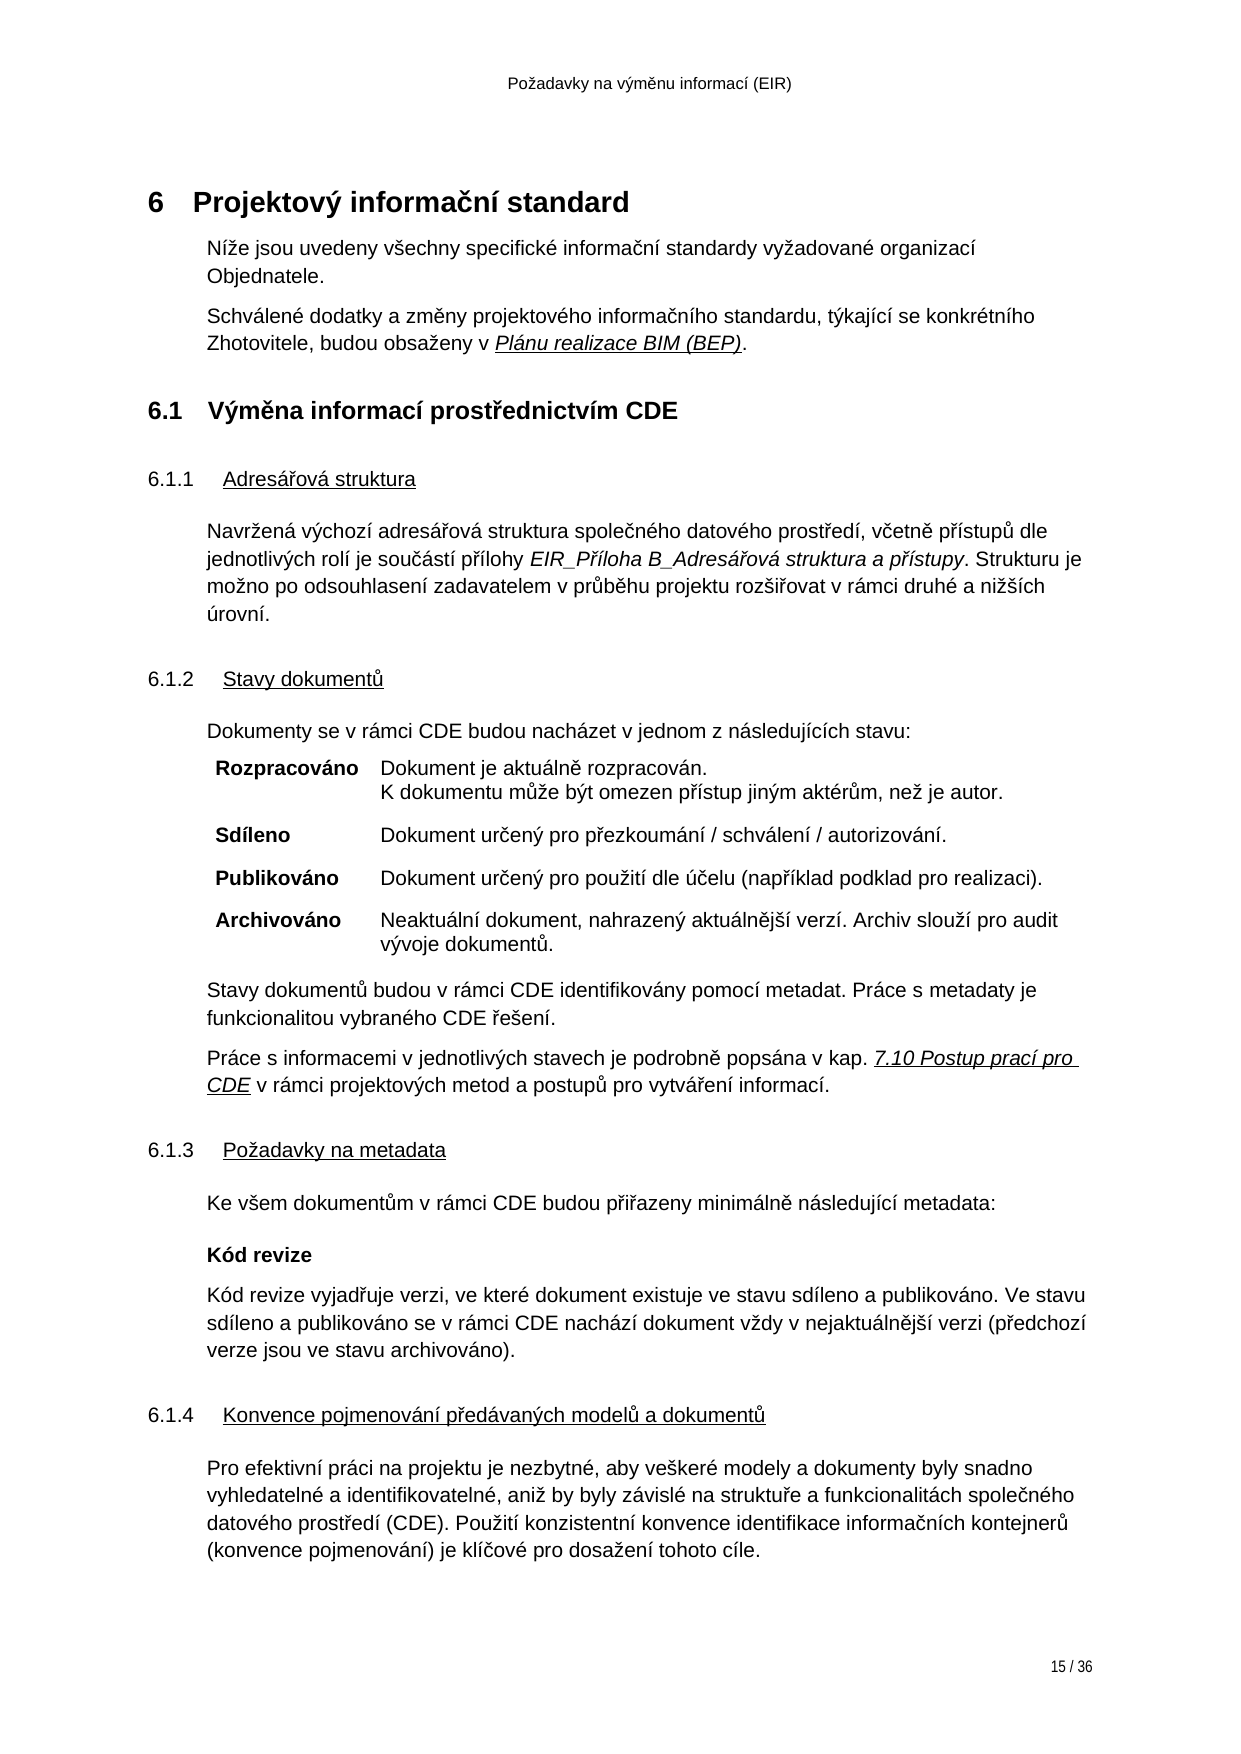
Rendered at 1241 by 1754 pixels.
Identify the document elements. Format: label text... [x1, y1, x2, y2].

text Dokumenty se v rámci CDE budou nacházet v jednom z následujících stavu: [207, 719, 1093, 743]
subtitle Projektový informační standard [148, 185, 1093, 219]
text Ke všem dokumentům v rámci CDE budou přiřazeny minimálně následující metadata: [207, 1190, 1093, 1214]
table_cell Publikováno [206, 856, 371, 899]
text Stavy dokumentů budou v rámci CDE identifikovány pomocí metadat. Práce s metadaty je funkcionalitou vybraného CDE řešení. [207, 978, 1093, 1029]
subtitle Konvence pojmenování předávaných modelů a dokumentů [148, 1403, 1093, 1427]
table_header Dokument je aktuálně rozpracován. K dokumentu může být omezen přístup jiným aktérům, než je autor. [371, 747, 1093, 813]
text Kód revize vyjadřuje verzi, ve které dokument existuje ve stavu sdíleno a publikováno. Ve stavu sdíleno a publikováno se v rámci CDE nachází dokument vždy v nejaktuálnější verzi (předchozí verze jsou ve stavu archivováno). [207, 1283, 1093, 1362]
subtitle Adresářová struktura [148, 467, 1093, 491]
table_cell Dokument určený pro přezkoumání / schválení / autorizování. [371, 813, 1093, 856]
table_cell Sdíleno [206, 813, 371, 856]
table_cell Dokument určený pro použití dle účelu (například podklad pro realizaci). [371, 856, 1093, 899]
subtitle Stavy dokumentů [148, 667, 1093, 691]
text Pro efektivní práci na projektu je nezbytné, aby veškeré modely a dokumenty byly snadno vyhledatelné a identifikovatelné, aniž by byly závislé na struktuře a funkcionalitách společného datového prostředí (CDE). Použití konzistentní konvence identifikace informačních kontejnerů (konvence pojmenování) je klíčové pro dosažení tohoto cíle. [207, 1455, 1093, 1562]
table_header Rozpracováno [206, 747, 371, 813]
subtitle Výměna informací prostřednictvím CDE [148, 396, 1093, 425]
table_cell Neaktuální dokument, nahrazený aktuálnější verzí. Archiv slouží pro audit vývoje dokumentů. [371, 899, 1093, 965]
subtitle Požadavky na metadata [148, 1138, 1093, 1162]
text Práce s informacemi v jednotlivých stavech je podrobně popsána v kap. 7.11 Postup prací pro CDE v rámci projektových metod a postupů pro vytváření informací. [207, 1045, 1093, 1097]
text Navržená výchozí adresářová struktura společného datového prostředí, včetně přístupů dle jednotlivých rolí je součástí přílohy EIR_Příloha B_Adresářová struktura a přístupy. Strukturu je možno po odsouhlasení zadavatelem v průběhu projektu rozšiřovat v rámci druhé a nižších úrovní. [207, 519, 1093, 626]
text Schválené dodatky a změny projektového informačního standardu, týkající se konkrétního Zhotovitele, budou obsaženy v Plánu realizace BIM (BEP). [207, 304, 1093, 355]
table_cell Archivováno [206, 899, 371, 965]
text Níže jsou uvedeny všechny specifické informační standardy vyžadované organizací Objednatele. [207, 236, 1093, 288]
subtitle Kód revize [148, 1243, 1093, 1267]
